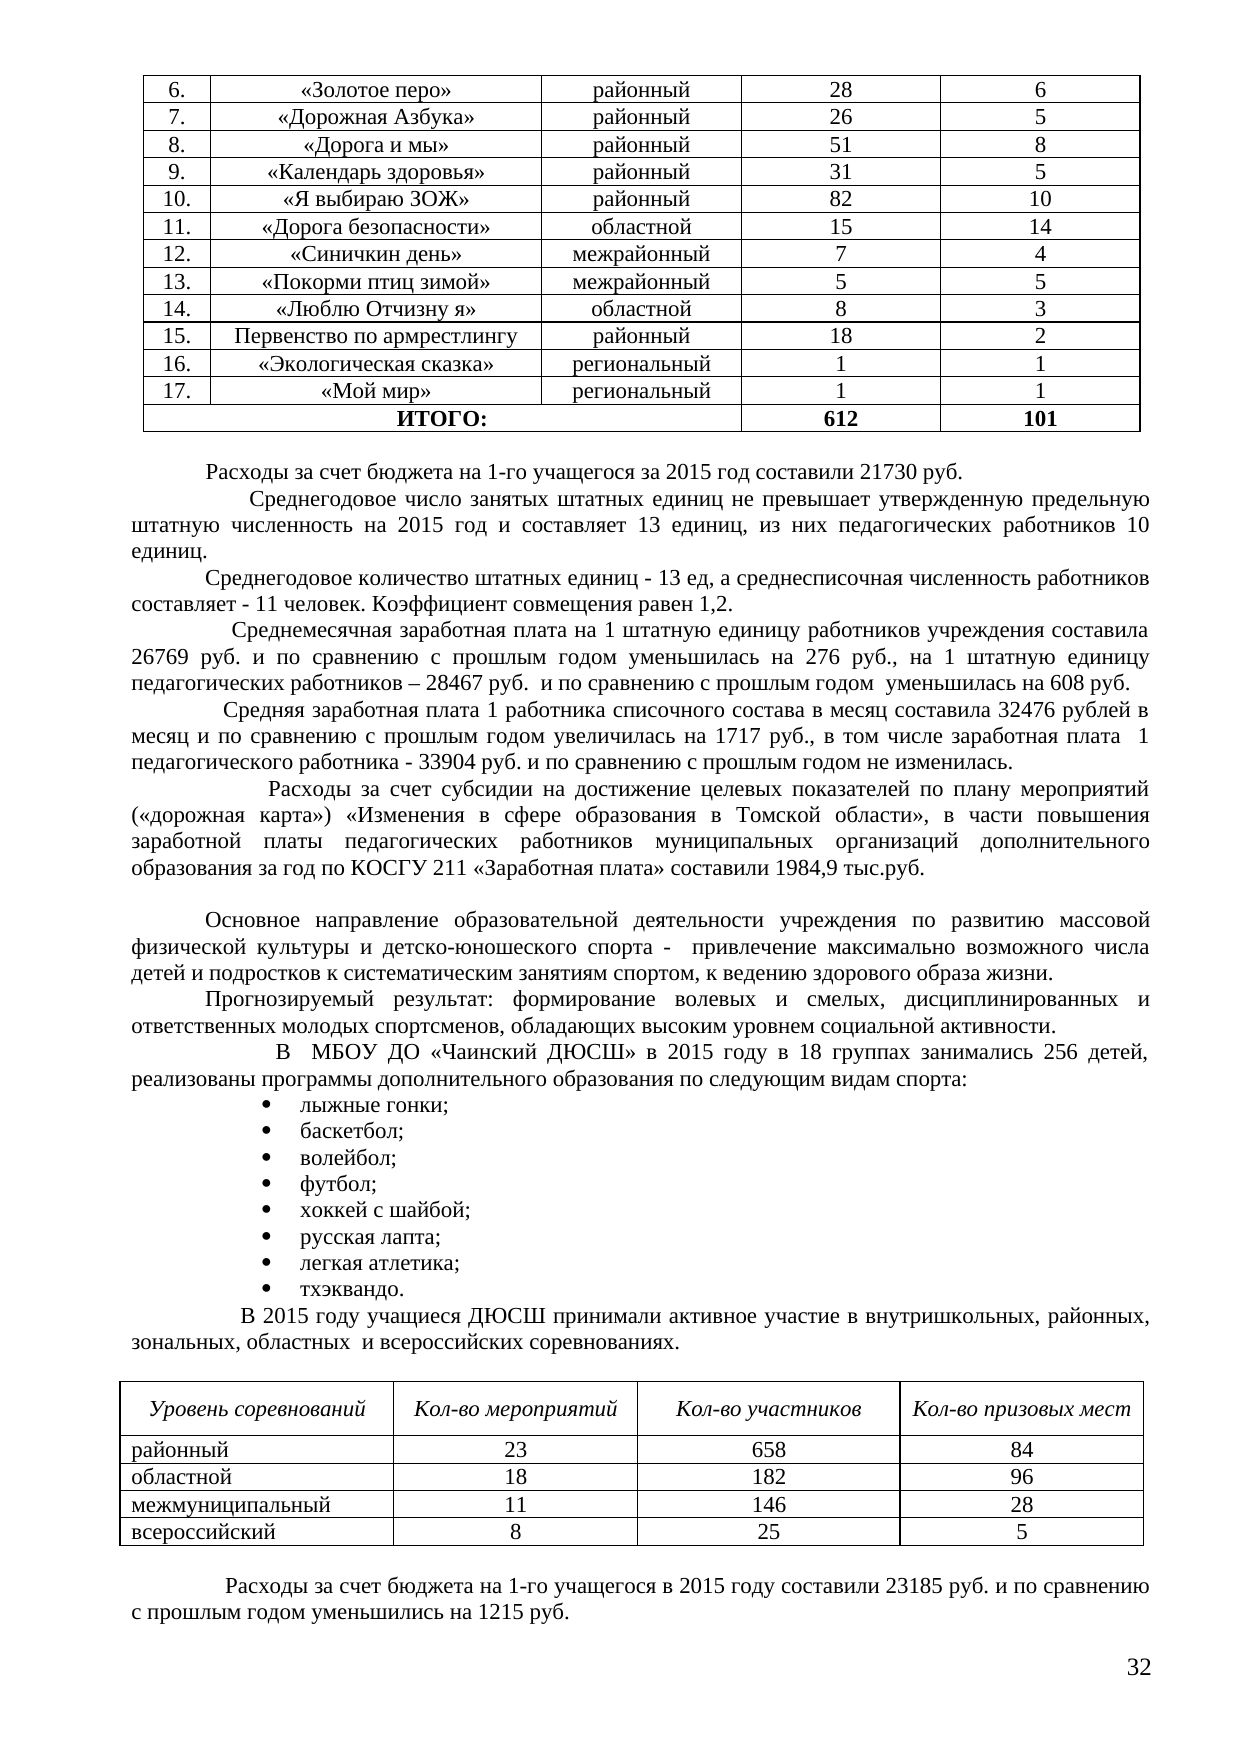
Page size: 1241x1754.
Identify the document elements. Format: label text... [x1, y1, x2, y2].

table_cell районный [542, 103, 741, 130]
table_cell 18 [742, 323, 940, 349]
table_cell ИТОГО: [144, 405, 741, 431]
table_cell 18 [394, 1464, 637, 1490]
table_cell «Покорми птиц зимой» [211, 268, 541, 294]
table_cell «Дорога безопасности» [211, 213, 541, 239]
table_cell 5 [941, 158, 1139, 184]
table_cell 14. [144, 295, 210, 321]
table_cell 51 [742, 131, 940, 157]
list лыжные гонки; [262, 1091, 1152, 1117]
text Основное направление образовательной деятельности учреждения по развитию массовой физической культуры и детско-юношеского спорта - привлечение максимально возможного числа детей и подростков к систематическим занятиям спортом, к ведению здорового образа жизни. [131, 906, 1152, 986]
table_cell «Дорога и мы» [211, 131, 541, 157]
list тхэквандо. [262, 1275, 1152, 1302]
table_header Кол-во мероприятий [394, 1382, 637, 1435]
table_cell 28 [742, 76, 940, 102]
table_cell 26 [742, 103, 940, 130]
table_cell 8. [144, 131, 210, 157]
table_cell 6 [941, 76, 1139, 102]
table_cell «Я выбираю ЗОЖ» [211, 186, 541, 212]
table_cell 16. [144, 350, 210, 376]
table_cell 8 [394, 1518, 637, 1544]
list футбол; [262, 1170, 1152, 1196]
table_cell 182 [638, 1464, 899, 1490]
text Прогнозируемый результат: формирование волевых и смелых, дисциплинированных и ответственных молодых спортсменов, обладающих высоким уровнем социальной активности. [131, 986, 1152, 1038]
table_cell районный [542, 186, 741, 212]
text Расходы за счет бюджета на 1-го учащегося в 2015 году составили 23185 руб. и по сравнению с прошлым годом уменьшились на 1215 руб. [131, 1572, 1152, 1625]
table_cell 101 [941, 405, 1139, 431]
table_cell 658 [638, 1436, 899, 1462]
table_cell межрайонный [542, 268, 741, 294]
table_cell 9. [144, 158, 210, 184]
table_cell 1 [742, 377, 940, 404]
table_cell 5 [901, 1518, 1143, 1544]
table_cell 4 [941, 240, 1139, 267]
table_cell 5 [941, 268, 1139, 294]
table_cell 8 [941, 131, 1139, 157]
text Средняя заработная плата 1 работника списочного состава в месяц составила 32476 рублей в месяц и по сравнению с прошлым годом увеличилась на 1717 руб., в том числе заработная плата 1 педагогического работника - 33904 руб. и по сравнению с прошлым годом не изменилась. [131, 696, 1152, 775]
table_cell 84 [901, 1436, 1143, 1462]
text В МБОУ ДО «Чаинский ДЮСШ» в 2015 году в 18 группах занимались 256 детей, реализованы программы дополнительного образования по следующим видам спорта: [131, 1038, 1152, 1091]
table_cell 5 [742, 268, 940, 294]
table_cell 17. [144, 377, 210, 404]
table_cell 14 [941, 213, 1139, 239]
table_cell 10. [144, 186, 210, 212]
text Среднегодовое количество штатных единиц - 13 ед, а среднесписочная численность работников составляет - 11 человек. Коэффициент совмещения равен 1,2. [131, 564, 1152, 617]
text В 2015 году учащиеся ДЮСШ принимали активное участие в внутришкольных, районных, зональных, областных и всероссийских соревнованиях. [131, 1302, 1152, 1354]
table_cell «Люблю Отчизну я» [211, 295, 541, 321]
list русская лапта; [262, 1223, 1152, 1249]
table_cell 5 [941, 103, 1139, 130]
table_cell 1 [742, 350, 940, 376]
list хоккей с шайбой; [262, 1196, 1152, 1223]
text Среднемесячная заработная плата на 1 штатную единицу работников учреждения составила 26769 руб. и по сравнению с прошлым годом уменьшилась на 276 руб., на 1 штатную единицу педагогических работников – 28467 руб. и по сравнению с прошлым годом уменьшилась на 608 руб. [131, 617, 1152, 696]
table_cell районный [542, 323, 741, 349]
table_cell всероссийский [121, 1518, 393, 1544]
table_cell Первенство по армрестлингу [211, 323, 541, 349]
table_cell «Золотое перо» [211, 76, 541, 102]
table_cell 2 [941, 323, 1139, 349]
table_header Кол-во призовых мест [901, 1382, 1143, 1435]
table_cell 31 [742, 158, 940, 184]
table_cell 3 [941, 295, 1139, 321]
table_cell районный [542, 131, 741, 157]
table_cell 612 [742, 405, 940, 431]
table_cell областной [542, 213, 741, 239]
table_cell 15. [144, 323, 210, 349]
table_cell «Календарь здоровья» [211, 158, 541, 184]
table_cell 1 [941, 350, 1139, 376]
list легкая атлетика; [262, 1249, 1152, 1275]
table_header Кол-во участников [638, 1382, 899, 1435]
table_cell 82 [742, 186, 940, 212]
text Расходы за счет субсидии на достижение целевых показателей по плану мероприятий («дорожная карта») «Изменения в сфере образования в Томской области», в части повышения заработной платы педагогических работников муниципальных организаций дополнительного образования за год по КОСГУ 211 «Заработная плата» составили 1984,9 тыс.руб. [131, 775, 1152, 880]
table_cell 11 [394, 1491, 637, 1517]
table_cell региональный [542, 377, 741, 404]
table_cell 28 [901, 1491, 1143, 1517]
table_cell «Мой мир» [211, 377, 541, 404]
text Среднегодовое число занятых штатных единиц не превышает утвержденную предельную штатную численность на 2015 год и составляет 13 единиц, из них педагогических работников 10 единиц. [131, 485, 1152, 564]
table_cell 96 [901, 1464, 1143, 1490]
table_cell 13. [144, 268, 210, 294]
table_cell 8 [742, 295, 940, 321]
table_cell «Экологическая сказка» [211, 350, 541, 376]
table_cell 11. [144, 213, 210, 239]
list баскетбол; [262, 1117, 1152, 1144]
table_cell «Синичкин день» [211, 240, 541, 267]
table_cell «Дорожная Азбука» [211, 103, 541, 130]
table_cell 7. [144, 103, 210, 130]
table_cell 1 [941, 377, 1139, 404]
table_cell областной [121, 1464, 393, 1490]
table_cell 146 [638, 1491, 899, 1517]
table_cell межмуниципальный [121, 1491, 393, 1517]
table_cell районный [121, 1436, 393, 1462]
table_cell 15 [742, 213, 940, 239]
table_cell 25 [638, 1518, 899, 1544]
table_cell межрайонный [542, 240, 741, 267]
table_cell 10 [941, 186, 1139, 212]
table_cell 12. [144, 240, 210, 267]
list волейбол; [262, 1144, 1152, 1170]
table_cell областной [542, 295, 741, 321]
table_cell районный [542, 76, 741, 102]
text Расходы за счет бюджета на 1-го учащегося за 2015 год составили 21730 руб. [131, 458, 1152, 485]
table_cell 7 [742, 240, 940, 267]
table_cell 6. [144, 76, 210, 102]
table_cell региональный [542, 350, 741, 376]
table_cell районный [542, 158, 741, 184]
table_header Уровень соревнований [121, 1382, 393, 1435]
table_cell 23 [394, 1436, 637, 1462]
